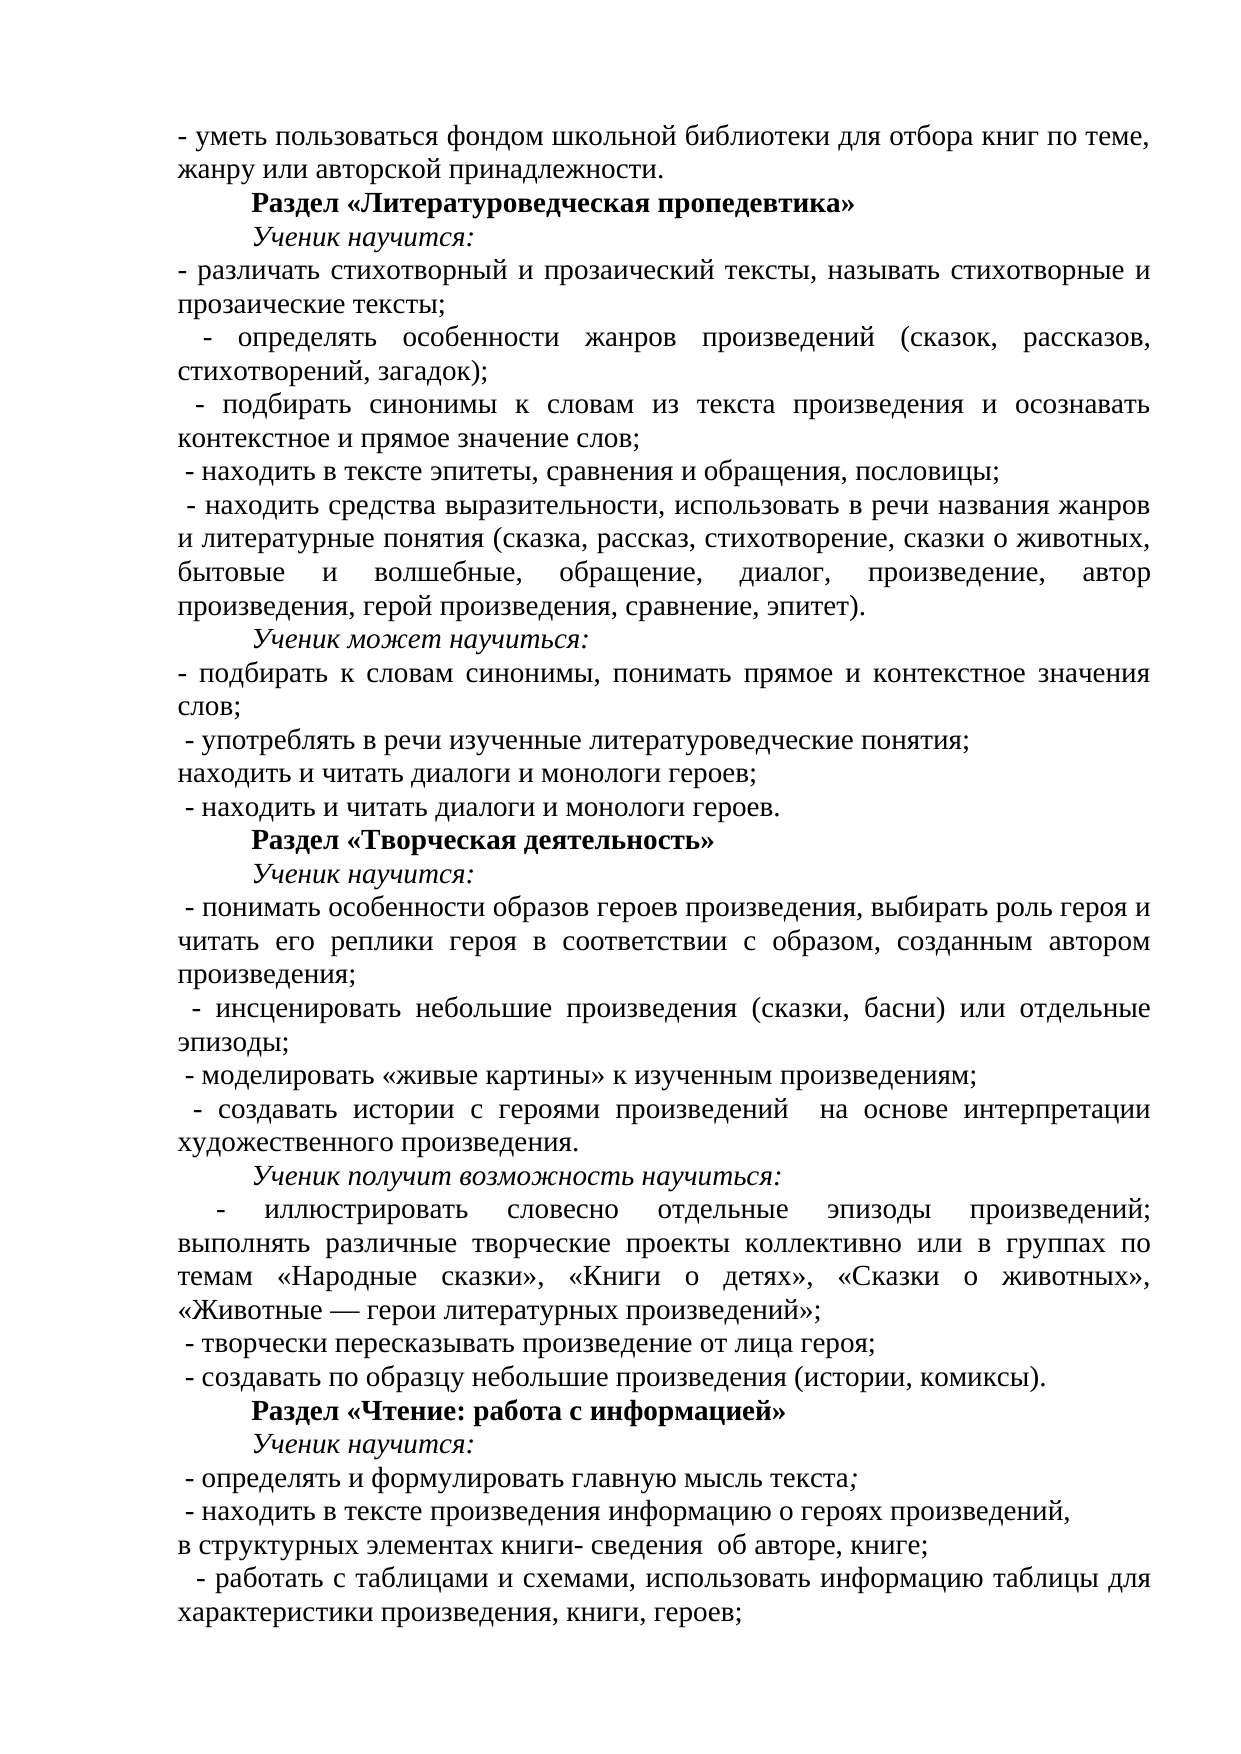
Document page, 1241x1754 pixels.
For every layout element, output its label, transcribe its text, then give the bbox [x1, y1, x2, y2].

text - находить и читать диалоги и монологи героев. [177, 789, 1152, 822]
text - создавать по образцу небольшие произведения (истории, комиксы). [177, 1359, 1152, 1393]
text Ученик научится: [177, 1426, 1152, 1460]
text - работать с таблицами и схемами, использовать информацию таблицы для характеристики произведения, книги, героев; [177, 1560, 1152, 1627]
text - подбирать к словам синонимы, понимать прямое и контекстное значения слов; [177, 655, 1152, 722]
text Раздел «Чтение: работа с информацией» [177, 1393, 1152, 1426]
text - иллюстрировать словесно отдельные эпизоды произведений; выполнять различные творческие проекты коллективно или в группах по темам «Народные сказки», «Книги о детях», «Сказки о животных», «Животные — герои литературных произведений»; [177, 1191, 1152, 1326]
text Ученик получит возможность научиться: [177, 1158, 1152, 1191]
text - инсценировать небольшие произведения (сказки, басни) или отдельные эпизоды; [177, 990, 1152, 1057]
text - творчески пересказывать произведение от лица героя; [177, 1326, 1152, 1359]
text - различать стихотворный и прозаический тексты, называть стихотворные и прозаические тексты; [177, 252, 1152, 319]
text - определять и формулировать главную мысль текста; [177, 1460, 1152, 1493]
text в структурных элементах книги- сведения об авторе, книге; [177, 1527, 1152, 1560]
text Ученик может научиться: [177, 621, 1152, 655]
text - понимать особенности образов героев произведения, выбирать роль героя и читать его реплики героя в соответствии с образом, созданным автором произведения; [177, 889, 1152, 990]
text Ученик научится: [177, 856, 1152, 889]
text Раздел «Литературоведческая пропедевтика» [177, 185, 1152, 219]
text - создавать истории с героями произведений на основе интерпретации художественного произведения. [177, 1091, 1152, 1158]
text - подбирать синонимы к словам из текста произведения и осознавать контекстное и прямое значение слов; [177, 386, 1152, 453]
text Ученик научится: [177, 219, 1152, 252]
text - определять особенности жанров произведений (сказок, рассказов, стихотворений, загадок); [177, 319, 1152, 386]
text - моделировать «живые картины» к изученным произведениям; [177, 1057, 1152, 1091]
text Раздел «Творческая деятельность» [177, 822, 1152, 856]
text - употреблять в речи изученные литературоведческие понятия; [177, 722, 1152, 755]
text - находить в тексте произведения информацию о героях произведений, [177, 1493, 1152, 1527]
text - уметь пользоваться фондом школьной библиотеки для отбора книг по теме, жанру или авторской принадлежности. [177, 118, 1152, 185]
text находить и читать диалоги и монологи героев; [177, 755, 1152, 789]
text - находить в тексте эпитеты, сравнения и обращения, пословицы; [177, 453, 1152, 487]
text - находить средства выразительности, использовать в речи названия жанров и литературные понятия (сказка, рассказ, стихотворение, сказки о животных, бытовые и волшебные, обращение, диалог, произведение, автор произведения, герой произведения, сравнение, эпитет). [177, 487, 1152, 621]
